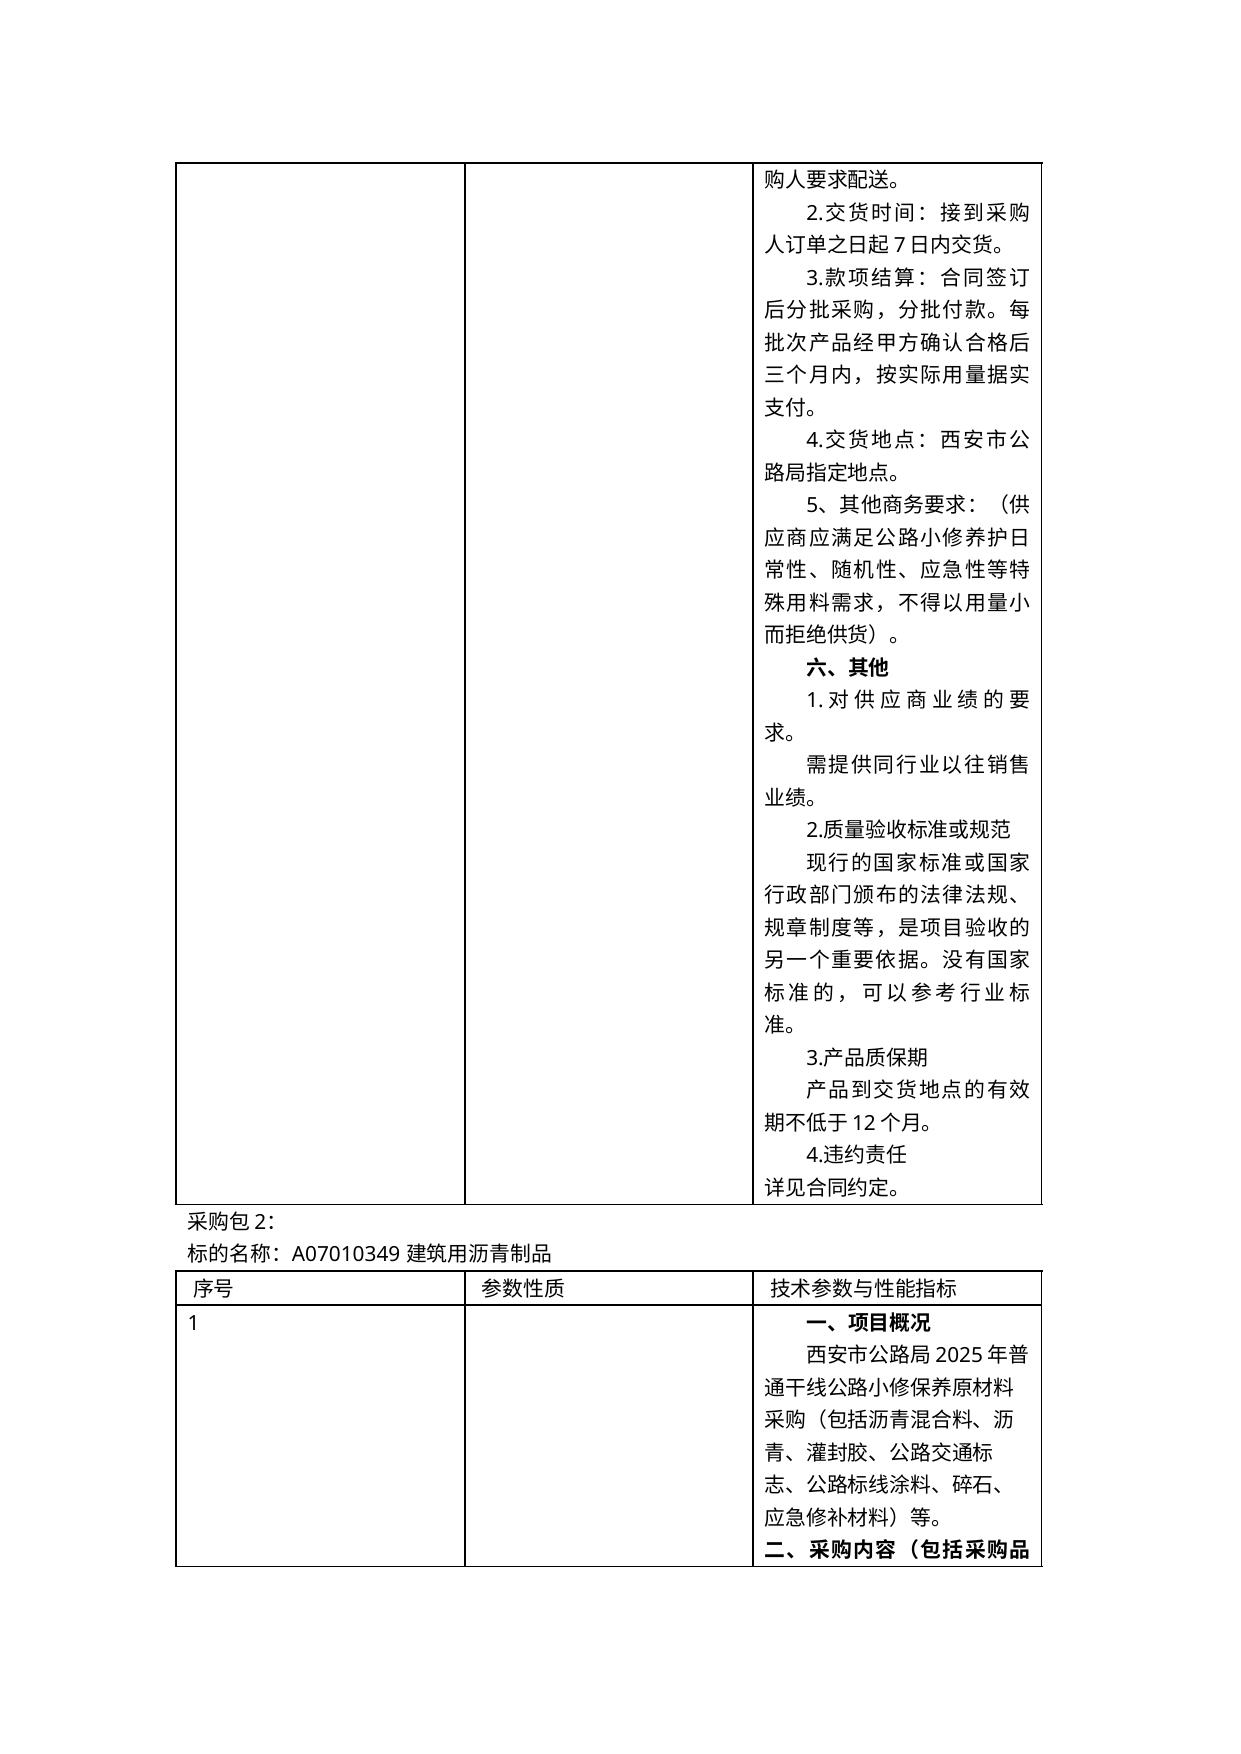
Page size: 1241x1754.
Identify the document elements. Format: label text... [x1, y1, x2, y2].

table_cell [754, 164, 1041, 1203]
table_header 技术参数与性能指标 [754, 1272, 1041, 1304]
table_cell [466, 164, 752, 1203]
table_header 序号 [177, 1272, 464, 1304]
table_cell [466, 1306, 752, 1566]
text 标的名称：A07010349 建筑用沥青制品 [187, 1238, 1053, 1270]
text 采购包2： [187, 1205, 1053, 1238]
table_cell 1 [177, 164, 464, 1203]
table_cell 1 [177, 1306, 464, 1566]
table_header 参数性质 [466, 1272, 752, 1304]
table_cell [754, 1306, 1041, 1566]
